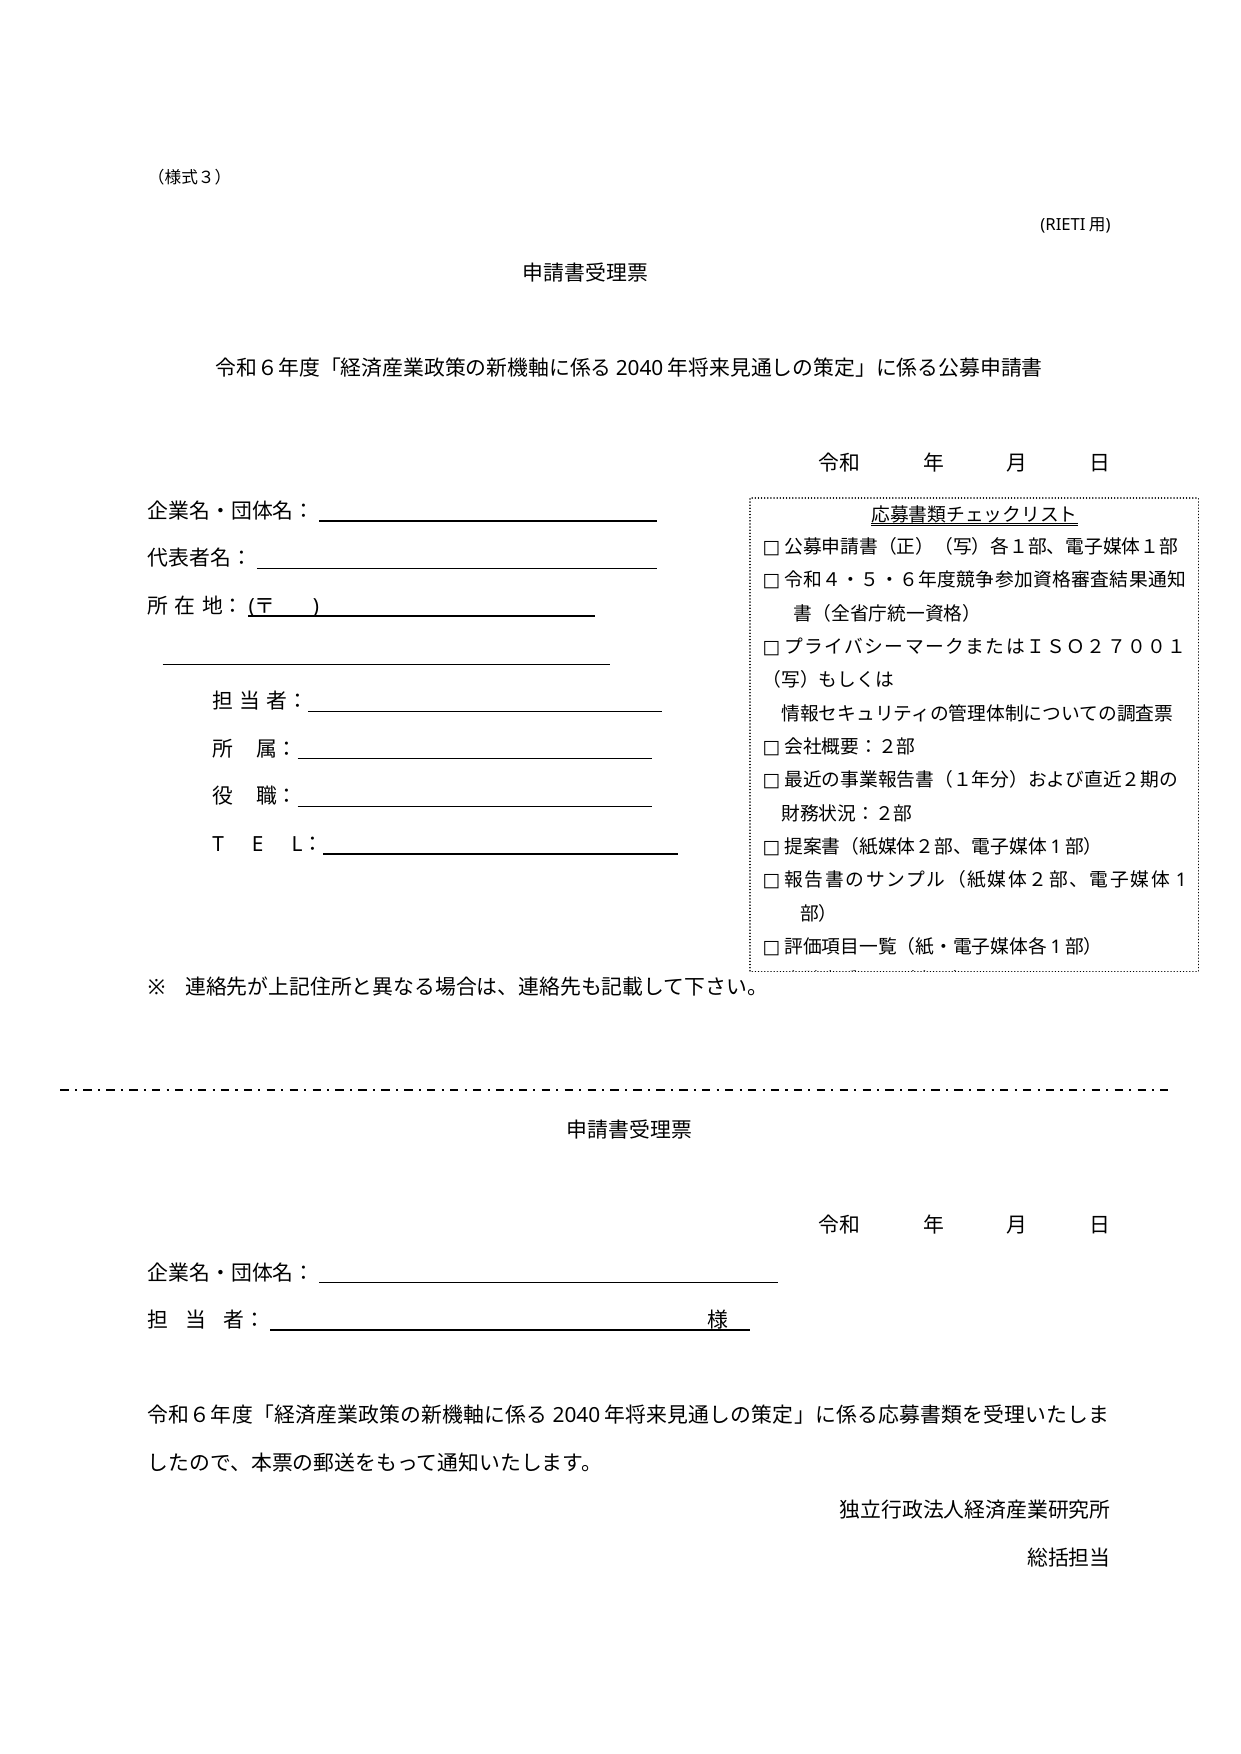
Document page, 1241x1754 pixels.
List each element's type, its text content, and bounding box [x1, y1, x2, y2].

text (RIETI用) [148, 200, 1110, 247]
text 役職： [212, 771, 749, 819]
text （様式３） [148, 152, 1110, 200]
list 連絡先が上記住所と異なる場合は、連絡先も記載して下さい。 [148, 961, 1110, 1009]
text 令和６年度「経済産業政策の新機軸に係る2040年将来見通しの策定」に係る応募書類を受理いたしましたので、本票の郵送をもって通知いたします。 [148, 1390, 1110, 1485]
text 担当者： 様 [148, 1295, 1110, 1342]
text 申請書受理票 [148, 1104, 1110, 1152]
text 所在地： (〒 ) [148, 581, 749, 628]
text 令和 年 月 日 [148, 1199, 1110, 1247]
text 独立行政法人経済産業研究所 [148, 1485, 1110, 1533]
text 企業名・団体名： [148, 1247, 1110, 1295]
text 令和６年度「経済産業政策の新機軸に係る2040年将来見通しの策定」に係る公募申請書 [148, 343, 1110, 390]
text 申請書受理票 [148, 247, 1110, 295]
text 所属： [212, 723, 749, 771]
text 担当者： [212, 676, 749, 723]
list 企業名・団体名： [148, 485, 1110, 533]
text 令和 年 月 日 [148, 438, 1110, 485]
text 代表者名： [148, 533, 749, 581]
text 総括担当 [148, 1533, 1110, 1580]
text TEL： [212, 819, 749, 866]
